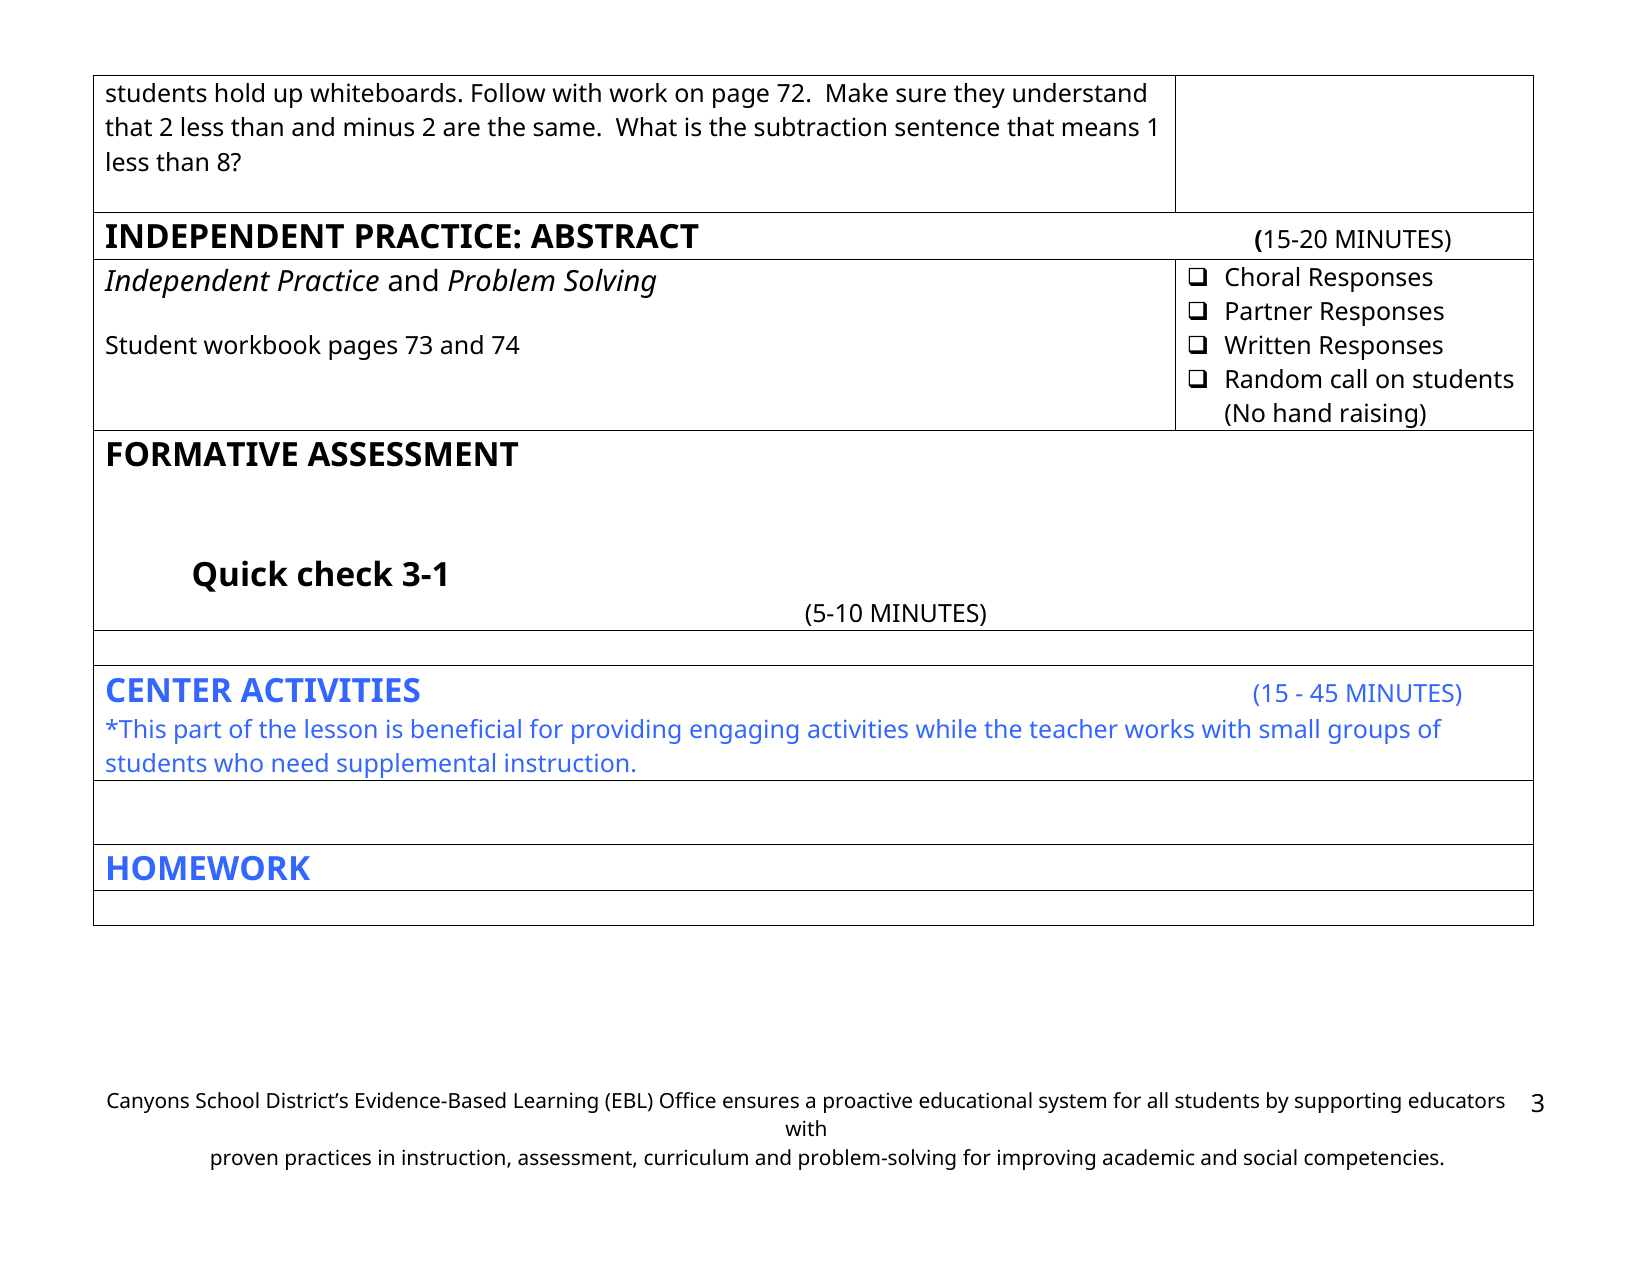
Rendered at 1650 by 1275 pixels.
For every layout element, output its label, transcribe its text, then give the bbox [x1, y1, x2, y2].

table_cell [94, 781, 1533, 844]
table_cell HOMEWORK [94, 845, 1533, 890]
table_cell [94, 631, 1533, 665]
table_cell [1176, 76, 1533, 212]
table_cell Independent Practice and Problem Solving Student workbook pages 73 and 74 [94, 260, 1175, 430]
table_cell CENTER ACTIVITIES (15 - 45 MINUTES) *This part of the lesson is beneficial for providing engaging activities while the teacher works with small groups of students who need supplemental instruction. [94, 666, 1533, 780]
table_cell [94, 76, 1175, 212]
table_cell [94, 891, 1533, 925]
table_cell FORMATIVE ASSESSMENT Quick check 3-1 (5-10 MINUTES) [94, 431, 1533, 630]
table_cell Choral Responses Partner Responses Written Responses Random call on students (No hand raising) [1176, 260, 1533, 430]
table_cell INDEPENDENT PRACTICE: ABSTRACT (15-20 MINUTES) [94, 213, 1533, 259]
